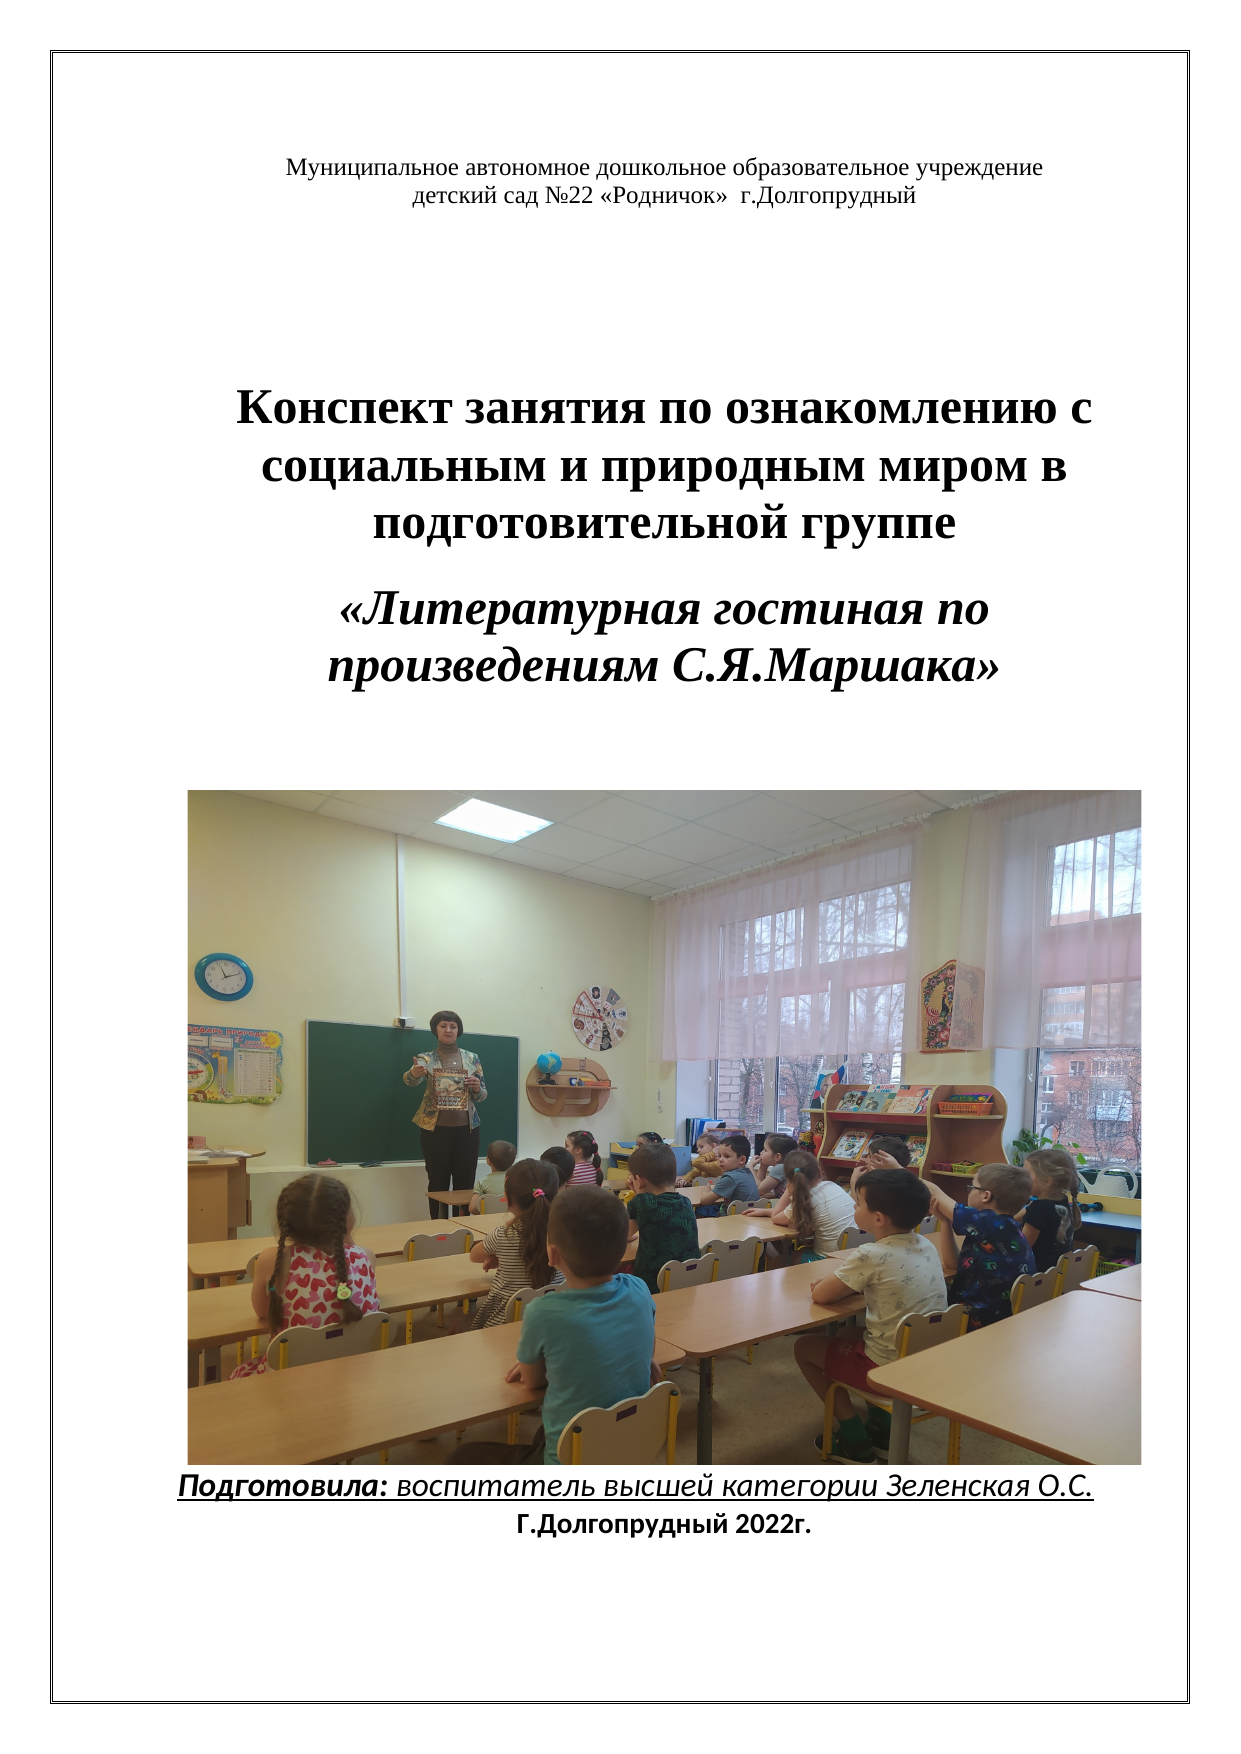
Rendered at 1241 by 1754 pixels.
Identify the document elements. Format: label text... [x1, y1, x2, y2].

text «Литературная гостиная по произведениям С.Я.Маршака» [177, 577, 1152, 692]
text Подготовила: воспитатель высшей категории Зеленская О.С. [177, 1464, 1152, 1505]
text детский сад №22 «Родничок» г.Долгопрудный [177, 180, 1152, 209]
text Конспект занятия по ознакомлению с социальным и природным миром в подготовительной группе [177, 377, 1152, 549]
text Муниципальное автономное дошкольное образовательное учреждение [177, 152, 1152, 180]
text Г.Долгопрудный 2022г. [177, 1505, 1152, 1541]
picture [187, 790, 1142, 1465]
